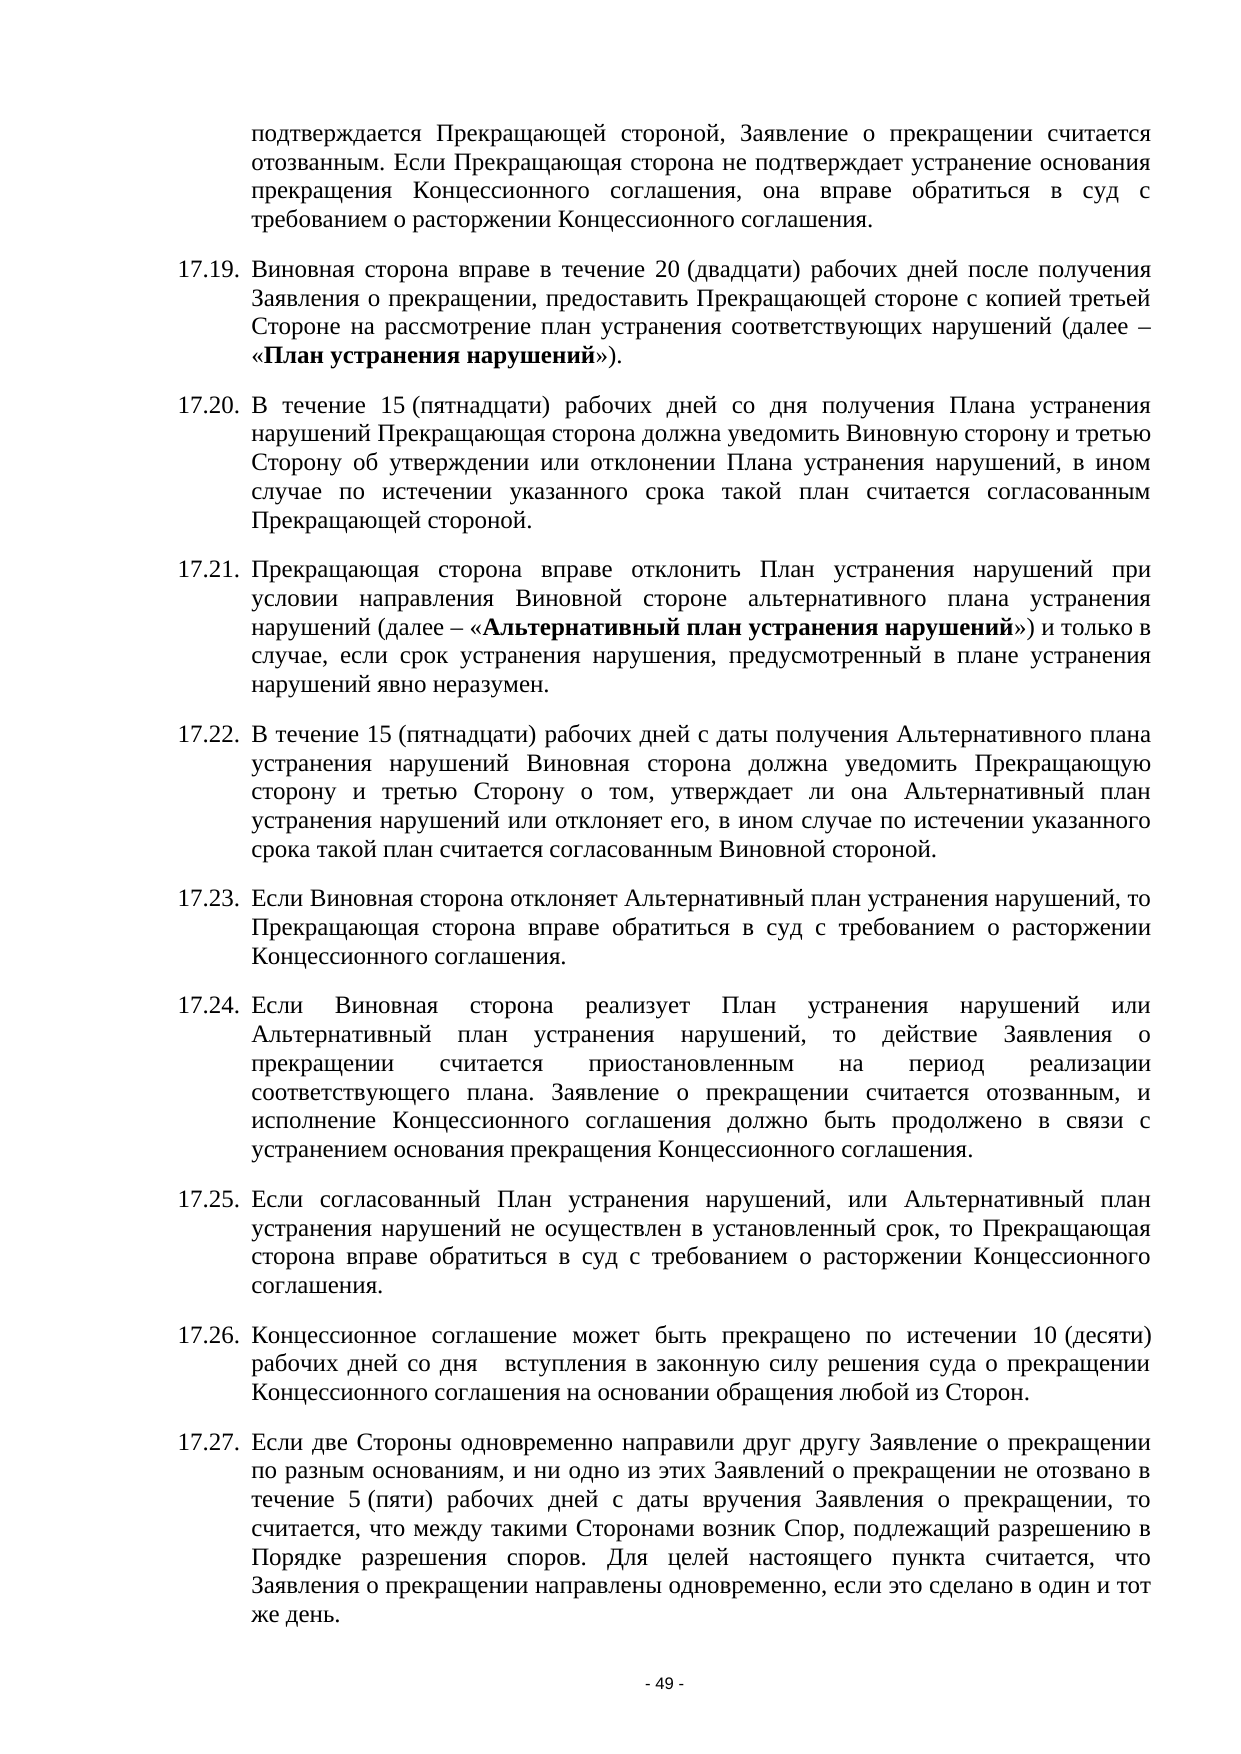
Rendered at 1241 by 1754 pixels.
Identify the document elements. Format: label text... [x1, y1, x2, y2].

list Прекращающая сторона вправе отклонить План устранения нарушений при условии направления Виновной стороне альтернативного плана устранения нарушений (далее – «Альтернативный план устранения нарушений») и только в случае, если срок устранения нарушения, предусмотренный в плане устранения нарушений явно неразумен. [177, 554, 1152, 698]
list В течение 15 (пятнадцати) рабочих дней с даты получения Альтернативного плана устранения нарушений Виновная сторона должна уведомить Прекращающую сторону и третью Сторону о том, утверждает ли она Альтернативный план устранения нарушений или отклоняет его, в ином случае по истечении указанного срока такой план считается согласованным Виновной стороной. [177, 719, 1152, 863]
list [177, 118, 1152, 233]
list Концессионное соглашение может быть прекращено по истечении 10 (десяти) рабочих дней со дня вступления в законную силу решения суда о прекращении Концессионного соглашения на основании обращения любой из Сторон. [177, 1320, 1152, 1406]
list Если две Стороны одновременно направили друг другу Заявление о прекращении по разным основаниям, и ни одно из этих Заявлений о прекращении не отозвано в течение 5 (пяти) рабочих дней с даты вручения Заявления о прекращении, то считается, что между такими Сторонами возник Спор, подлежащий разрешению в Порядке разрешения споров. Для целей настоящего пункта считается, что Заявления о прекращении направлены одновременно, если это сделано в один и тот же день. [177, 1427, 1152, 1628]
list Если Виновная сторона реализует План устранения нарушений или Альтернативный план устранения нарушений, то действие Заявления о прекращении считается приостановленным на период реализации соответствующего плана. Заявление о прекращении считается отозванным, и исполнение Концессионного соглашения должно быть продолжено в связи с устранением основания прекращения Концессионного соглашения. [177, 991, 1152, 1163]
list Если Виновная сторона отклоняет Альтернативный план устранения нарушений, то Прекращающая сторона вправе обратиться в суд с требованием о расторжении Концессионного соглашения. [177, 883, 1152, 970]
list В течение 15 (пятнадцати) рабочих дней со дня получения Плана устранения нарушений Прекращающая сторона должна уведомить Виновную сторону и третью Сторону об утверждении или отклонении Плана устранения нарушений, в ином случае по истечении указанного срока такой план считается согласованным Прекращающей стороной. [177, 390, 1152, 533]
list Виновная сторона вправе в течение 20 (двадцати) рабочих дней после получения Заявления о прекращении, предоставить Прекращающей стороне с копией третьей Стороне на рассмотрение план устранения соответствующих нарушений (далее – «План устранения нарушений»). [177, 254, 1152, 369]
list Если согласованный План устранения нарушений, или Альтернативный план устранения нарушений не осуществлен в установленный срок, то Прекращающая сторона вправе обратиться в суд с требованием о расторжении Концессионного соглашения. [177, 1184, 1152, 1299]
